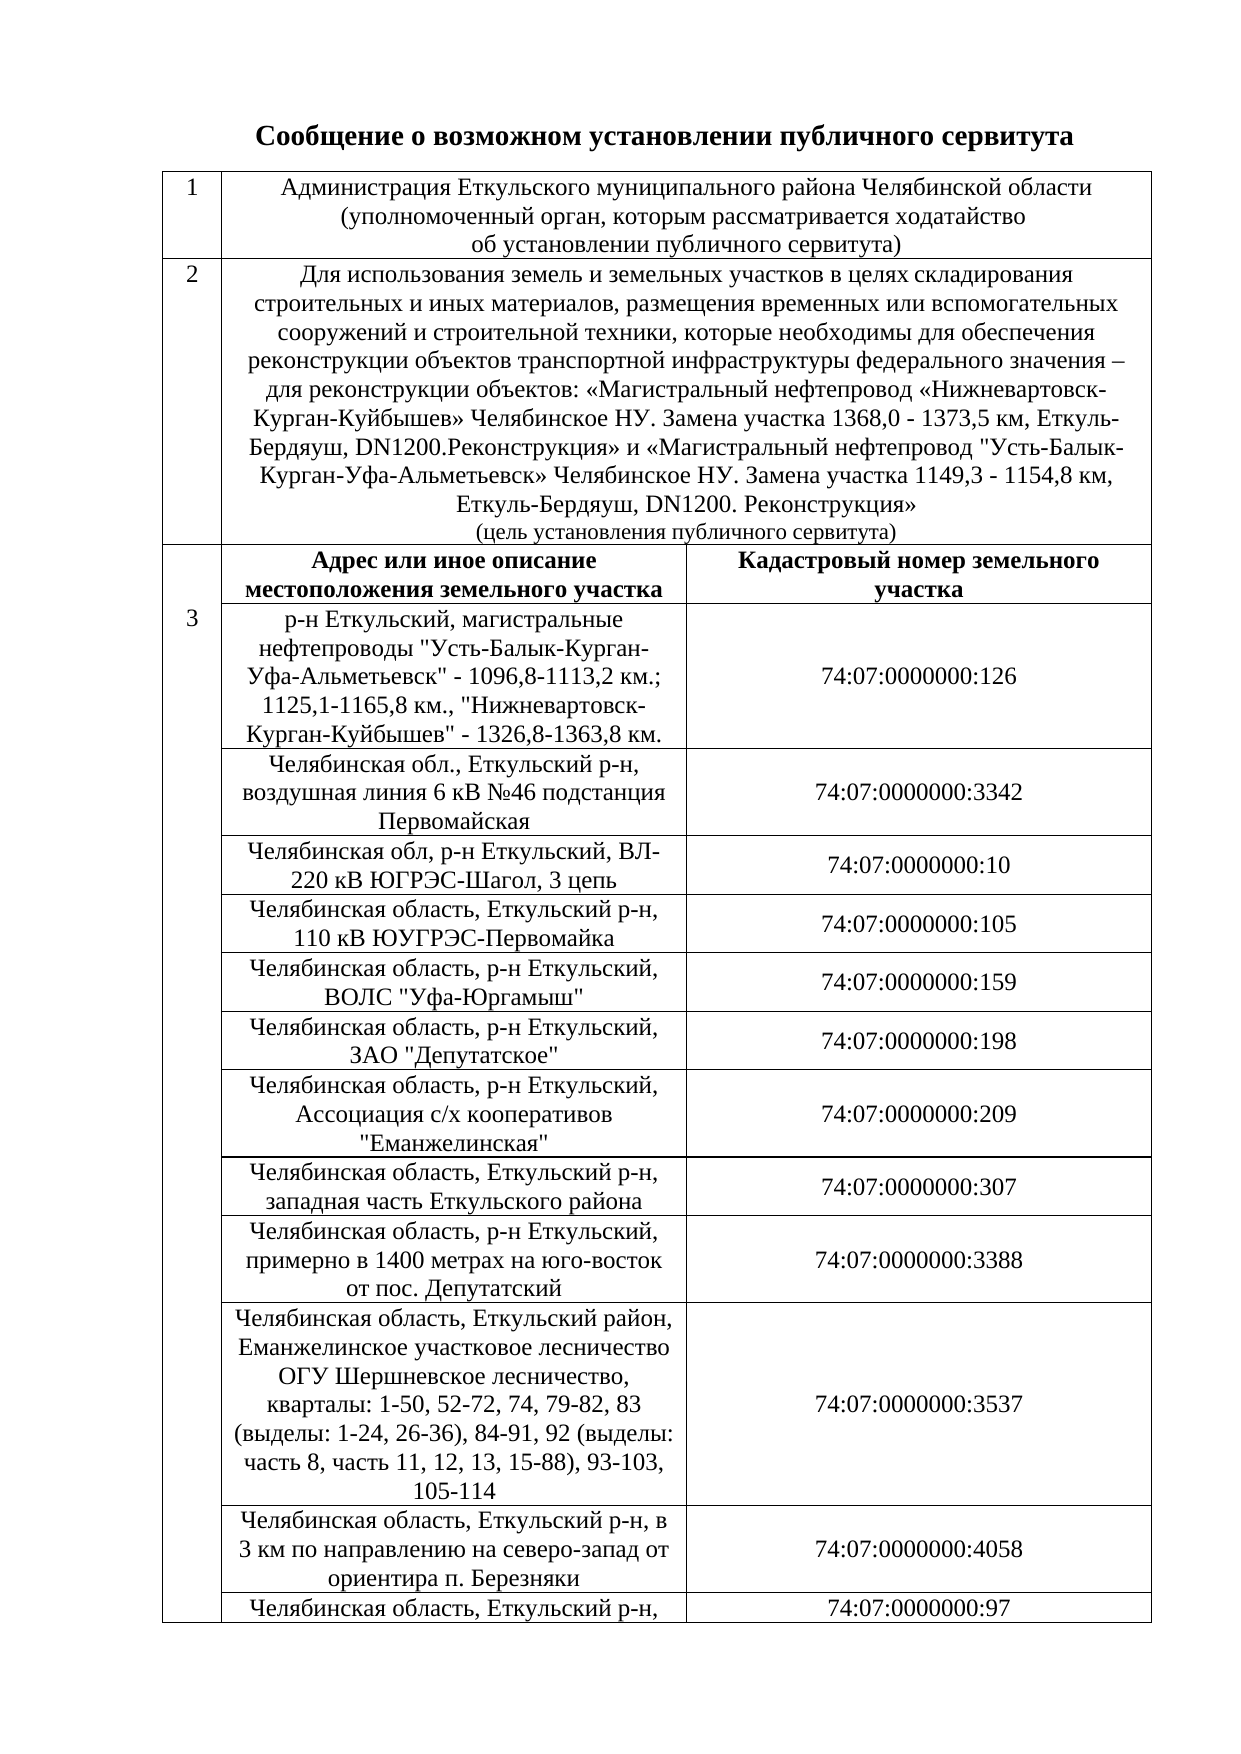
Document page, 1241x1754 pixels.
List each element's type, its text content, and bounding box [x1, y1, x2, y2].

table_cell Челябинская область, Еткульский р-н, 110 кВ ЮУГРЭС-Первомайка [222, 895, 686, 952]
table_cell 74:07:0000000:209 [687, 1070, 1151, 1156]
table_cell Челябинская область, р-н Еткульский, Ассоциация с/х кооперативов "Еманжелинская" [222, 1070, 686, 1156]
table_cell Челябинская область, Еткульский р-н, западная часть Еткульского района [222, 1158, 686, 1215]
table_cell Челябинская обл., Еткульский р-н, воздушная линия 6 кВ №46 подстанция Первомайская [222, 749, 686, 835]
table_header Администрация Еткульского муниципального района Челябинской области (уполномоченный орган, которым рассматривается ходатайство об установлении публичного сервитута) [222, 172, 1151, 258]
table_cell 74:07:0000000:4058 [687, 1506, 1151, 1592]
table_cell Челябинская область, р-н Еткульский, ВОЛС "Уфа-Юргамыш" [222, 953, 686, 1011]
table_cell р-н Еткульский, магистральные нефтепроводы "Усть-Балык-Курган-Уфа-Альметьевск" - 1096,8-1113,2 км.; 1125,1-1165,8 км., "Нижневартовск-Курган-Куйбышев" - 1326,8-1363,8 км. [222, 604, 686, 748]
table_cell Челябинская область, Еткульский район, Еманжелинское участковое лесничество ОГУ Шершневское лесничество, кварталы: 1-50, 52-72, 74, 79-82, 83 (выделы: 1-24, 26-36), 84-91, 92 (выделы: часть 8, часть 11, 12, 13, 15-88), 93-103, 105-114 [222, 1303, 686, 1504]
table_cell 74:07:0000000:3342 [687, 749, 1151, 835]
table_cell Челябинская обл, р-н Еткульский, ВЛ-220 кВ ЮГРЭС-Шагол, 3 цепь [222, 836, 686, 893]
table_cell Адрес или иное описание местоположения земельного участка [222, 545, 686, 603]
table_cell 2 [163, 259, 221, 544]
table_cell Кадастровый номер земельного участка [687, 545, 1151, 603]
table_cell Челябинская область, р-н Еткульский, примерно в 1400 метрах на юго-восток от пос. Депутатский [222, 1216, 686, 1302]
table_cell 74:07:0000000:97 [687, 1593, 1151, 1622]
table_cell Для использования земель и земельных участков в целях складирования строительных и иных материалов, размещения временных или вспомогательных сооружений и строительной техники, которые необходимы для обеспечения реконструкции объектов транспортной инфраструктуры федерального значения – для реконструкции объектов: «Магистральный нефтепровод «Нижневартовск-Курган-Куйбышев» Челябинское НУ. Замена участка 1368,0 - 1373,5 км, Еткуль-Бердяуш, DN1200.Реконструкция» и «Магистральный нефтепровод "Усть-Балык-Курган-Уфа-Альметьевск» Челябинское НУ. Замена участка 1149,3 - 1154,8 км, Еткуль-Бердяуш, DN1200. Реконструкция» (цель установления публичного сервитута) [222, 259, 1151, 544]
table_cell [222, 1593, 686, 1622]
table_cell 74:07:0000000:126 [687, 604, 1151, 748]
table_cell Челябинская область, Еткульский р-н, в 3 км по направлению на северо-запад от ориентира п. Березняки [222, 1506, 686, 1592]
table_header 1 [163, 172, 221, 258]
table_cell 74:07:0000000:307 [687, 1158, 1151, 1215]
table_cell 74:07:0000000:10 [687, 836, 1151, 893]
table_cell 74:07:0000000:3537 [687, 1303, 1151, 1504]
table_cell 74:07:0000000:3388 [687, 1216, 1151, 1302]
table_cell Челябинская область, р-н Еткульский, ЗАО "Депутатское" [222, 1012, 686, 1069]
table_cell 3 [163, 545, 221, 1622]
text Сообщение о возможном установлении публичного сервитута [177, 118, 1152, 152]
table_cell 74:07:0000000:198 [687, 1012, 1151, 1069]
table_cell 74:07:0000000:159 [687, 953, 1151, 1011]
table_cell 74:07:0000000:105 [687, 895, 1151, 952]
